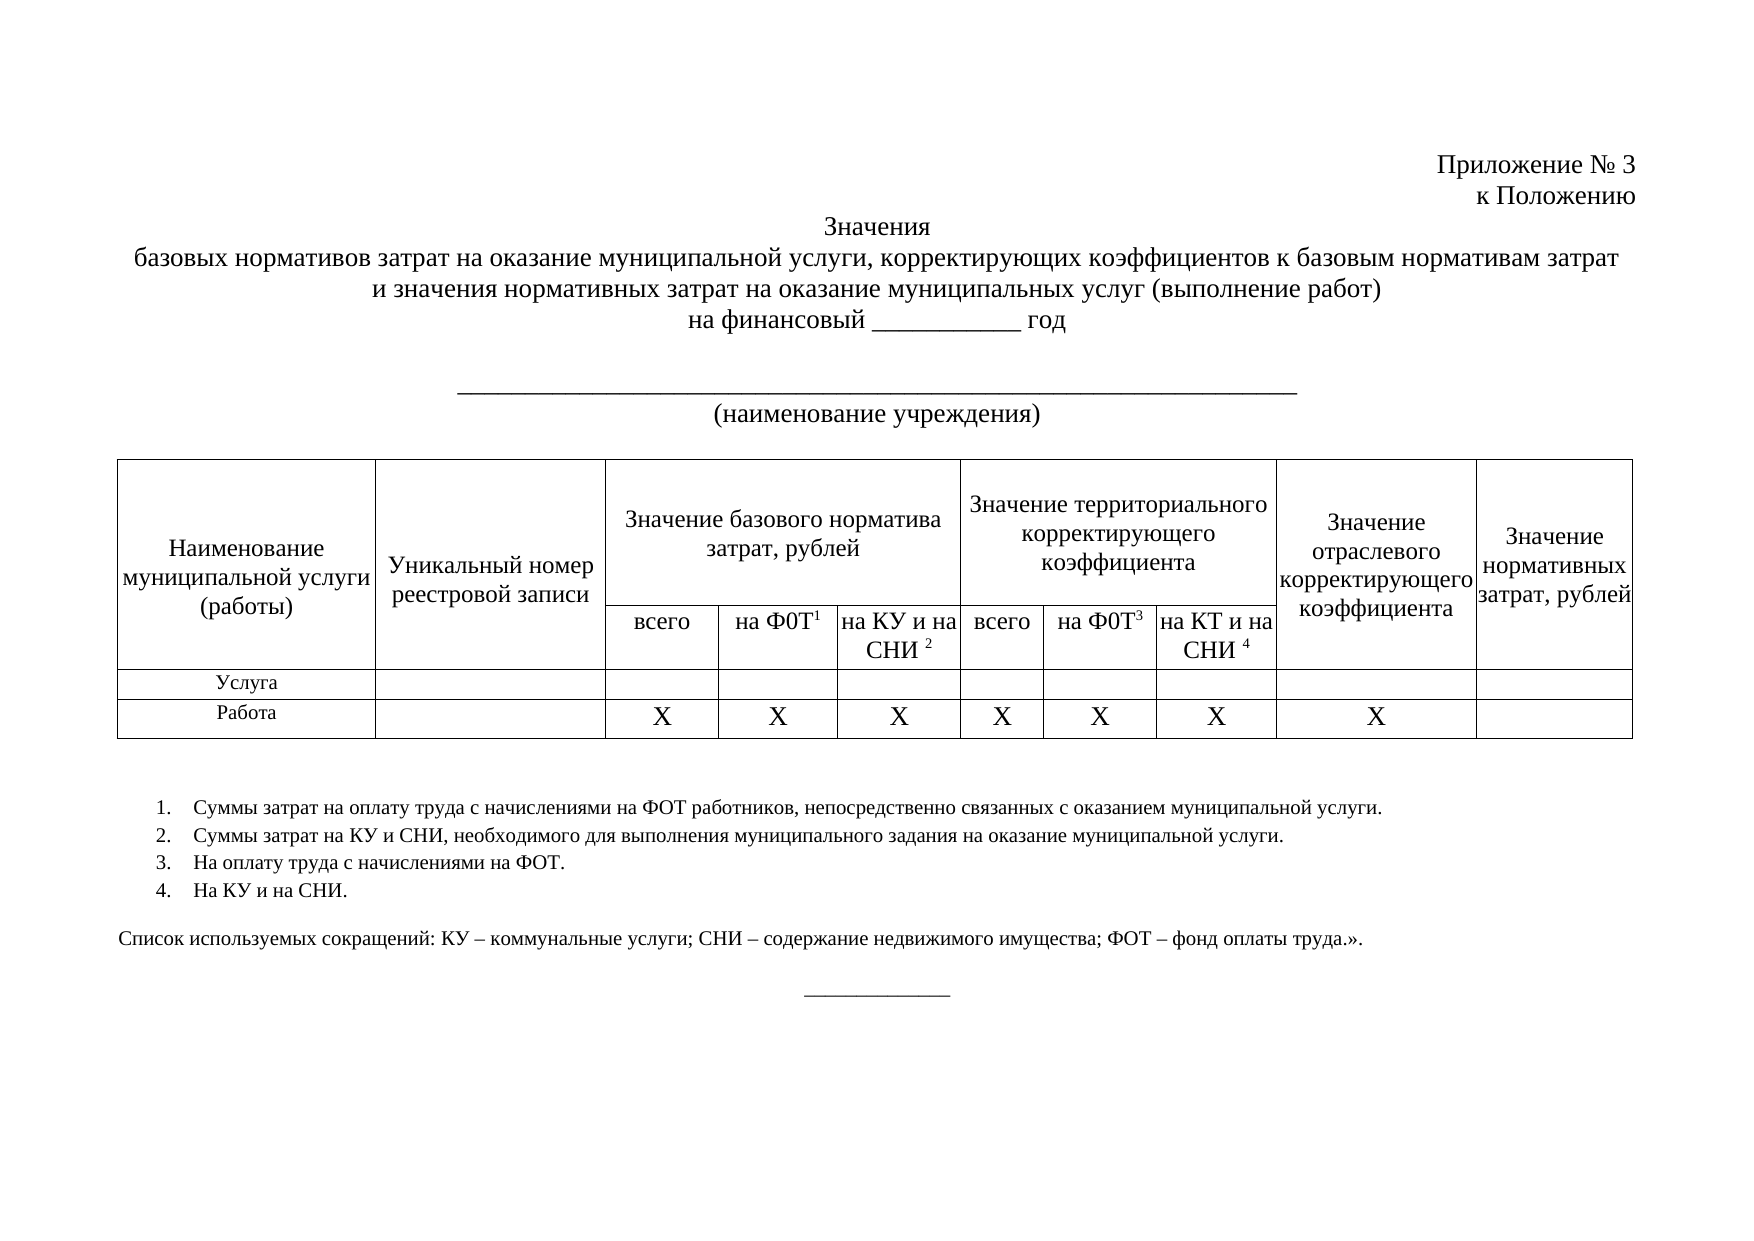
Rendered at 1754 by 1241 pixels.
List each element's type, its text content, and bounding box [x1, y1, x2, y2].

table_header Значение нормативных затрат, рублей [1477, 460, 1632, 669]
table_cell Услуга [118, 670, 375, 699]
text базовых нормативов затрат на оказание муниципальной услуги, корректирующих коэффициентов к базовым нормативам затрат [118, 241, 1636, 272]
text Значения [118, 210, 1636, 241]
table_cell [838, 670, 960, 699]
text к Положению [118, 179, 1636, 210]
table_cell [1044, 670, 1156, 699]
table_cell [376, 670, 605, 699]
table_cell на КТ и на СНИ 4 [1157, 606, 1276, 669]
table_cell Х [1157, 700, 1276, 737]
table_cell Работа [118, 700, 375, 737]
text на финансовый ___________ год [118, 303, 1636, 334]
list На КУ и на СНИ. [156, 878, 1636, 902]
table_cell Х [961, 700, 1043, 737]
text ______________ [118, 975, 1636, 999]
table_cell [1477, 670, 1632, 699]
table_header Уникальный номер реестровой записи [376, 460, 605, 669]
table_cell Х [838, 700, 960, 737]
table_cell на КУ и на СНИ 2 [838, 606, 960, 669]
table_cell на Ф0Т3 [1044, 606, 1156, 669]
table_header Значение территориального корректирующего коэффициента [961, 460, 1276, 605]
table_cell на Ф0Т1 [719, 606, 837, 669]
table_cell [376, 700, 605, 737]
list Суммы затрат на оплату труда с начислениями на ФОТ работников, непосредственно связанных с оказанием муниципальной услуги. [156, 795, 1636, 819]
table_header Значение базового норматива затрат, рублей [606, 460, 960, 605]
table_cell [961, 670, 1043, 699]
table_cell Х [1044, 700, 1156, 737]
table_cell Х [719, 700, 837, 737]
text (наименование учреждения) [118, 397, 1636, 428]
text Список используемых сокращений: КУ – коммунальные услуги; СНИ – содержание недвижимого имущества; ФОТ – фонд оплаты труда.». [118, 926, 1636, 950]
table_cell [719, 670, 837, 699]
table_cell [606, 670, 718, 699]
table_header Значение отраслевого корректирующего коэффициента [1277, 460, 1476, 669]
table_cell всего [961, 606, 1043, 669]
table_cell Х [1277, 700, 1476, 737]
list На оплату труда с начислениями на ФОТ. [156, 850, 1636, 874]
table_header Наименование муниципальной услуги (работы) [118, 460, 375, 669]
table_cell всего [606, 606, 718, 669]
list Суммы затрат на КУ и СНИ, необходимого для выполнения муниципального задания на оказание муниципальной услуги. [156, 823, 1636, 847]
table_cell [1157, 670, 1276, 699]
text ______________________________________________________________ [118, 366, 1636, 397]
table_cell Х [606, 700, 718, 737]
text и значения нормативных затрат на оказание муниципальных услуг (выполнение работ) [118, 272, 1636, 303]
table_cell [1477, 700, 1632, 737]
text Приложение № 3 [118, 148, 1636, 179]
table_cell [1277, 670, 1476, 699]
